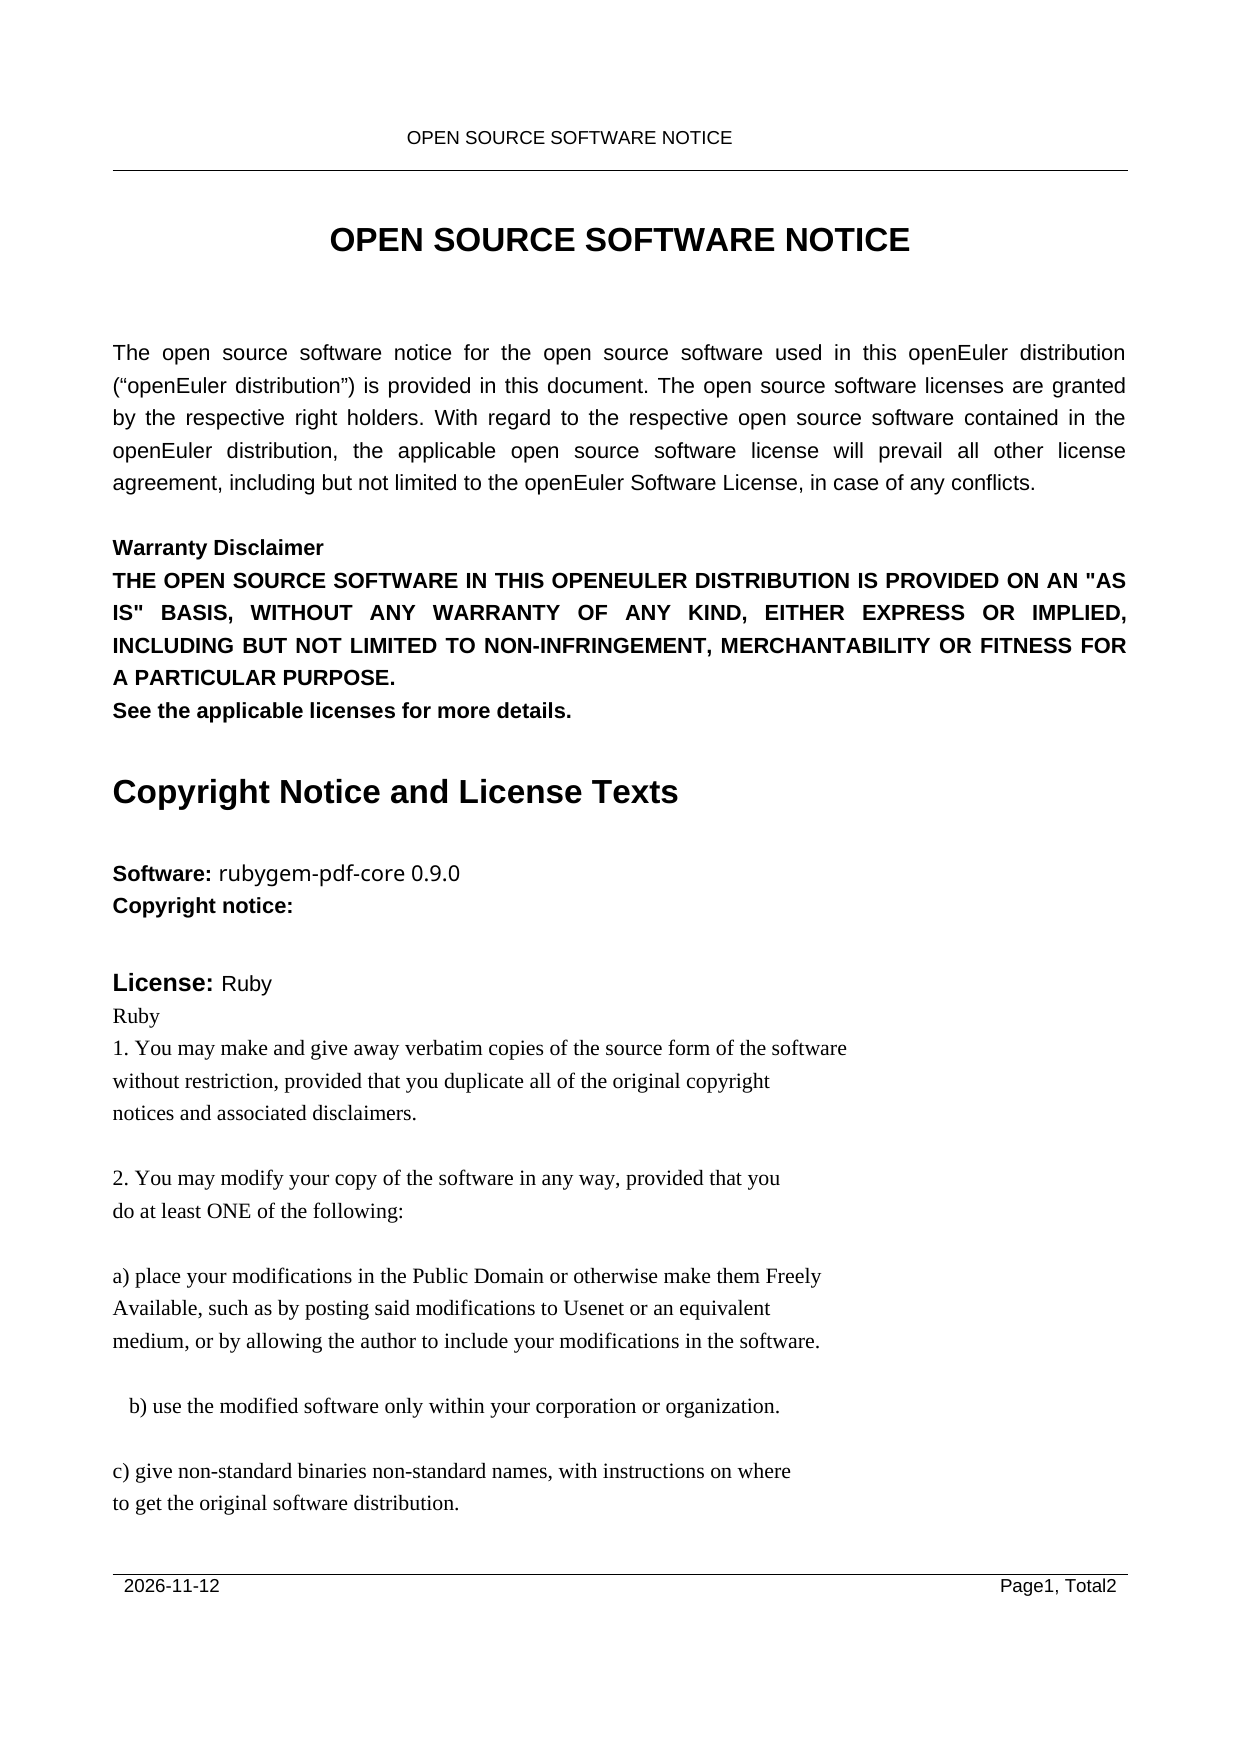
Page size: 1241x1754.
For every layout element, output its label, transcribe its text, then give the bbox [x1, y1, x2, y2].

text OPEN SOURCE SOFTWARE NOTICE [112, 206, 1128, 271]
text License: Ruby [112, 966, 1128, 999]
text Warranty Disclaimer [112, 531, 1128, 564]
text Copyright Notice and License Texts [112, 759, 1128, 824]
text The open source software notice for the open source software used in this openEuler distribution (“openEuler distribution”) is provided in this document. The open source software licenses are granted by the respective right holders. With regard to the respective open source software contained in the openEuler distribution, the applicable open source software license will prevail all other license agreement, including but not limited to the openEuler Software License, in case of any conflicts. [112, 336, 1128, 499]
title Software: rubygem-pdf-core 0.9.0 [112, 856, 1128, 889]
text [112, 999, 1128, 1519]
text Copyright notice: [112, 889, 1128, 921]
text THE OPEN SOURCE SOFTWARE IN THIS OPENEULER DISTRIBUTION IS PROVIDED ON AN "AS IS" BASIS, WITHOUT ANY WARRANTY OF ANY KIND, EITHER EXPRESS OR IMPLIED, INCLUDING BUT NOT LIMITED TO NON-INFRINGEMENT, MERCHANTABILITY OR FITNESS FOR A PARTICULAR PURPOSE. See the applicable licenses for more details. [112, 564, 1128, 726]
